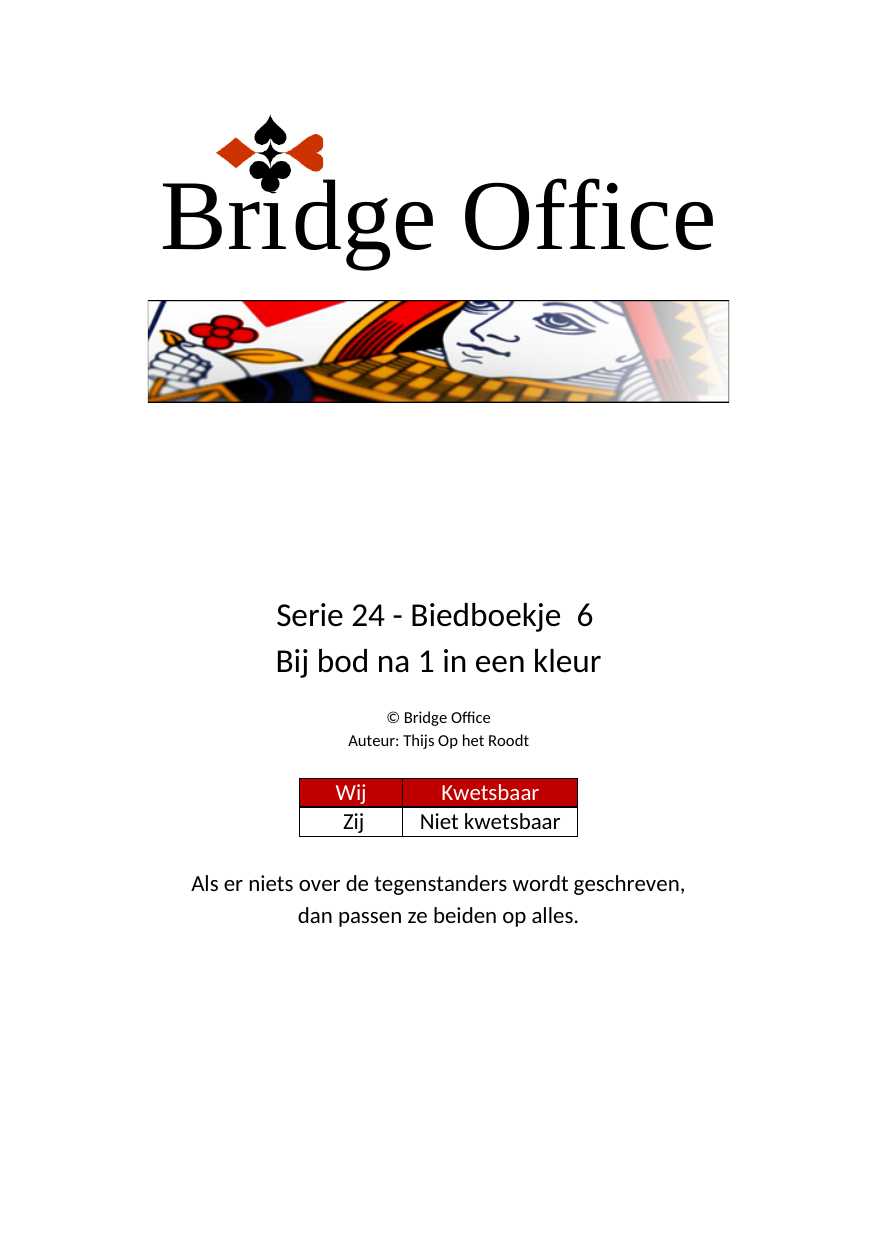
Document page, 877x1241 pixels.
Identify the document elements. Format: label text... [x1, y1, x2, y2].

text Auteur: Thijs Op het Roodt [148, 731, 729, 751]
text Als er niets over de tegenstanders wordt geschreven, dan passen ze beiden op alles. [148, 869, 729, 929]
text Serie 24 - Biedboekje 6 Bij bod na 1 in een kleur © Bridge Office [148, 547, 729, 728]
table_cell Zij [300, 808, 402, 836]
table_header Wij [300, 779, 402, 806]
picture [147, 300, 730, 403]
table_cell Niet kwetsbaar [403, 808, 577, 836]
table_header Kwetsbaar [403, 779, 577, 806]
